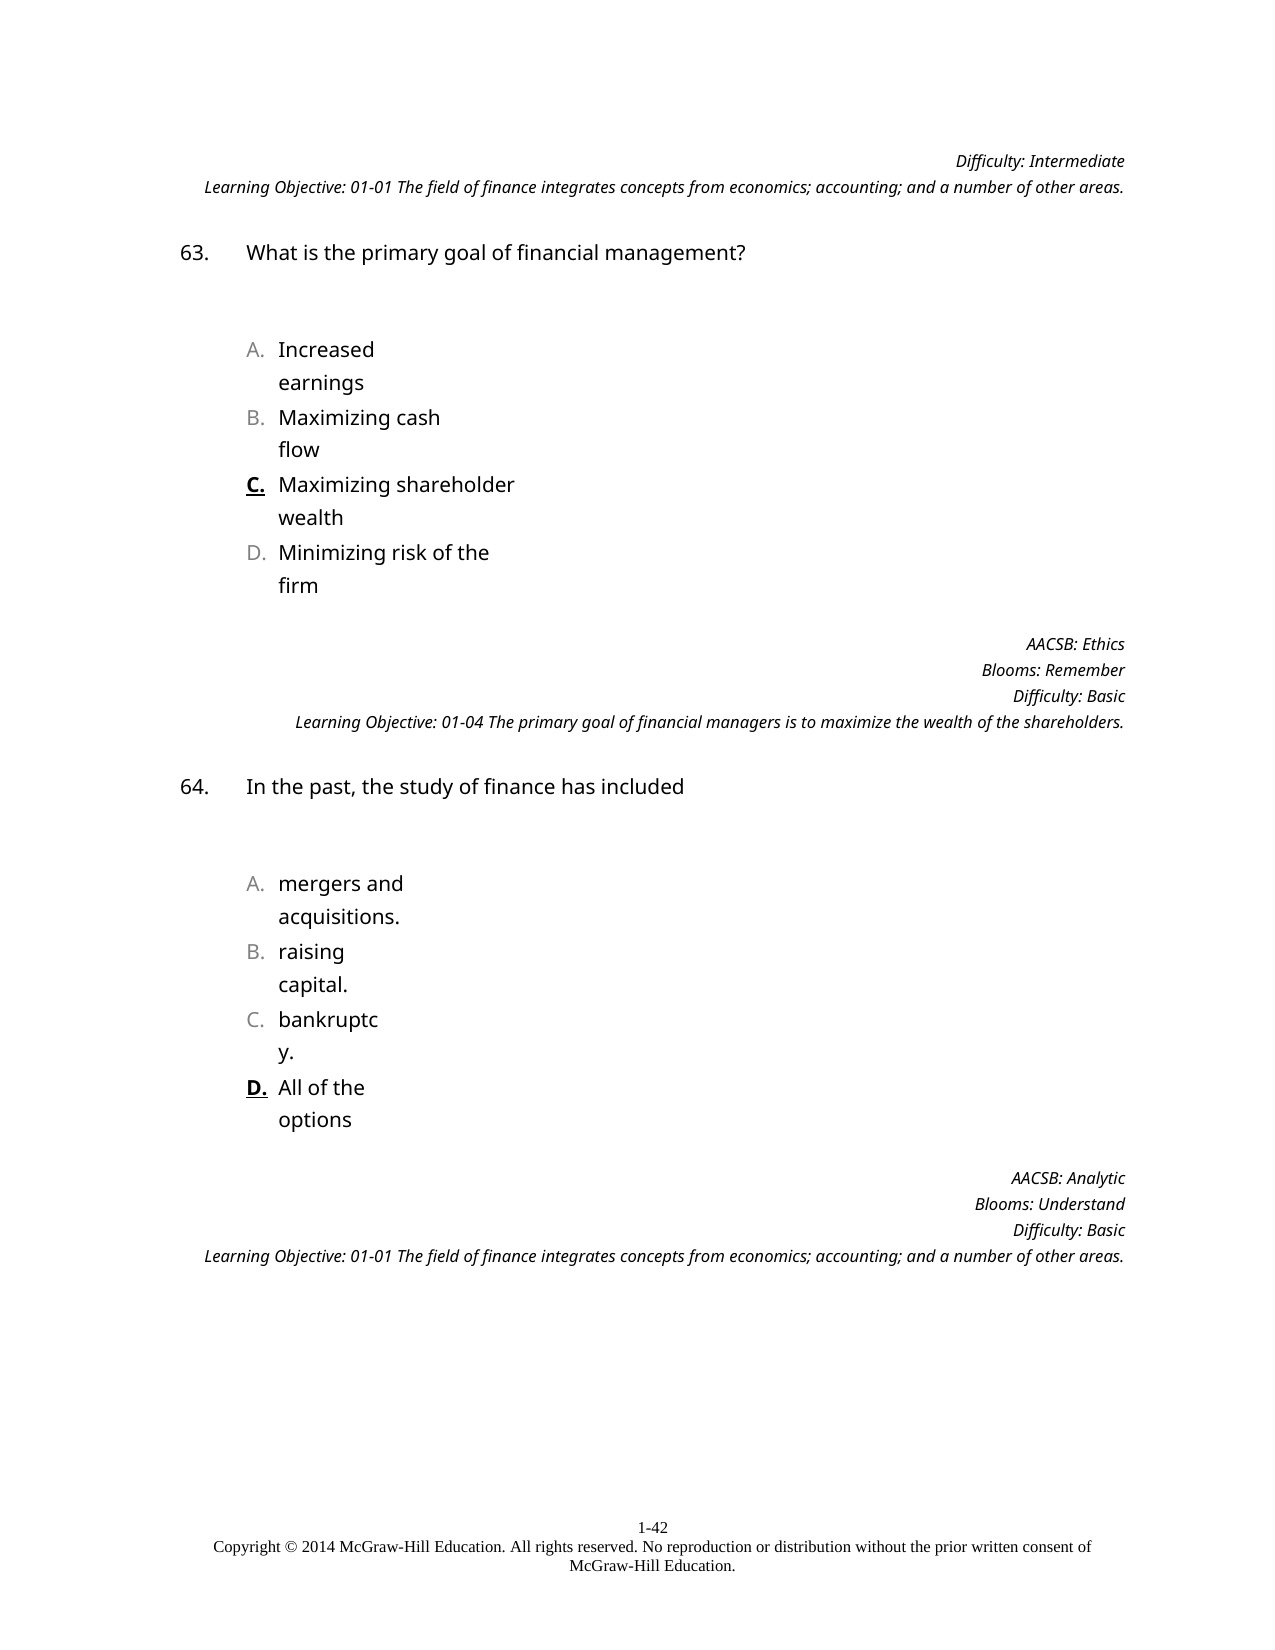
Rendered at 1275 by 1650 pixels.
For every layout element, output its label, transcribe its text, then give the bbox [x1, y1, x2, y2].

table_header AACSB: Analytic Blooms: Understand Difficulty: Basic Learning Objective: 01-01 The field of finance integrates concepts from economics; accounting; and a number of other areas. [180, 1167, 1125, 1304]
table_header In the past, the study of finance has included [246, 772, 1125, 1138]
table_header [180, 150, 1125, 235]
table_header AACSB: Ethics Blooms: Remember Difficulty: Basic Learning Objective: 01-04 The primary goal of financial managers is to maximize the wealth of the shareholders. [180, 633, 1125, 769]
table_header 64. [180, 772, 246, 1138]
table_header What is the primary goal of financial management? [246, 238, 1125, 603]
table_header 63. [180, 238, 246, 603]
